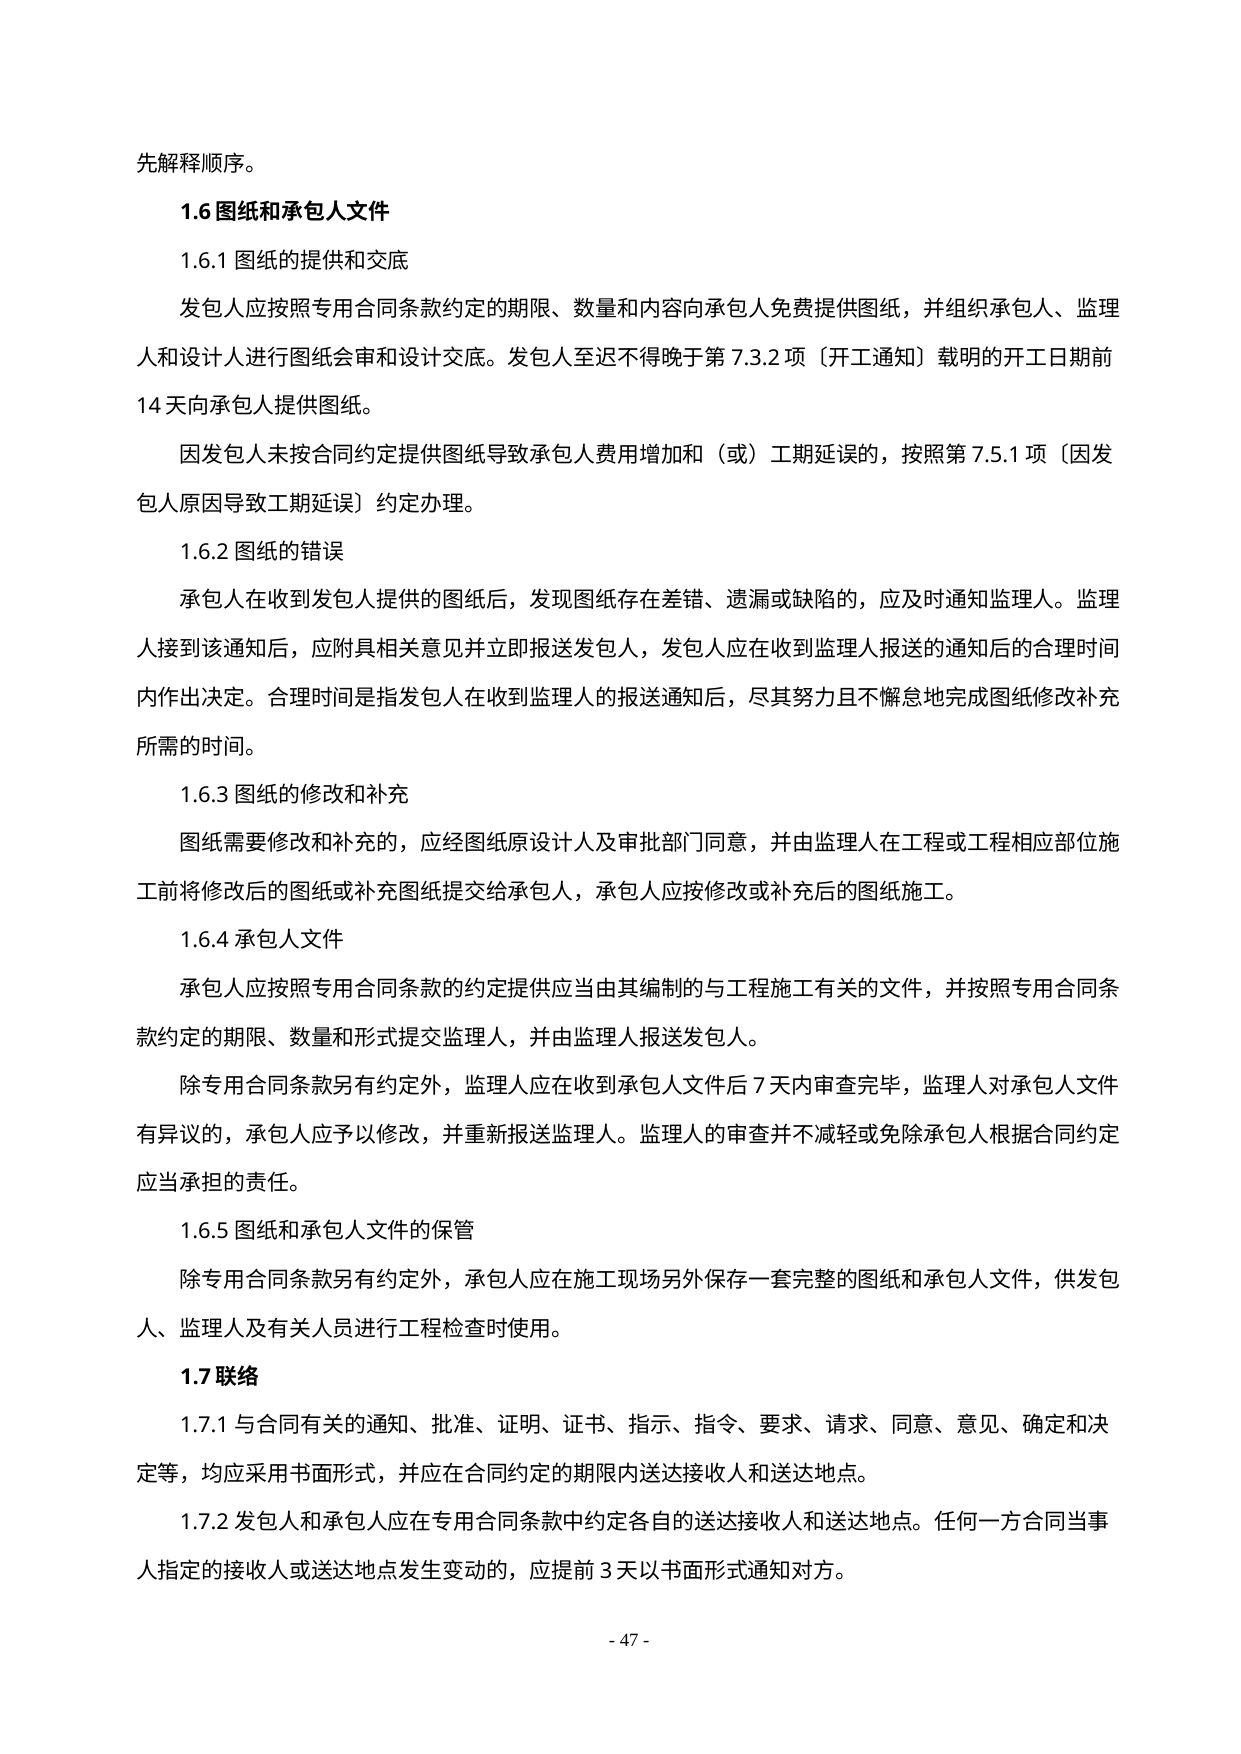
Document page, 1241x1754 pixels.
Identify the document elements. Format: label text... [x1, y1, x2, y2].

text 1.7.2 发包人和承包人应在专用合同条款中约定各自的送达接收人和送达地点。任何一方合同当事人指定的接收人或送达地点发生变动的，应提前3天以书面形式通知对方。 [136, 1504, 1122, 1585]
subtitle 1.7联络 [136, 1359, 1122, 1391]
text 1.6.4 承包人文件 [136, 922, 1122, 954]
subtitle 1.6图纸和承包人文件 [136, 194, 1122, 227]
text 1.6.3 图纸的修改和补充 [136, 777, 1122, 809]
text 因发包人未按合同约定提供图纸导致承包人费用增加和（或）工期延误的，按照第7.5.1项〔因发包人原因导致工期延误〕约定办理。 [136, 437, 1122, 518]
text 1.6.5 图纸和承包人文件的保管 [136, 1213, 1122, 1246]
text 发包人应按照专用合同条款约定的期限、数量和内容向承包人免费提供图纸，并组织承包人、监理人和设计人进行图纸会审和设计交底。发包人至迟不得晚于第7.3.2项〔开工通知〕载明的开工日期前14天向承包人提供图纸。 [136, 291, 1122, 421]
text 除专用合同条款另有约定外，承包人应在施工现场另外保存一套完整的图纸和承包人文件，供发包人、监理人及有关人员进行工程检查时使用。 [136, 1262, 1122, 1343]
text 承包人应按照专用合同条款的约定提供应当由其编制的与工程施工有关的文件，并按照专用合同条款约定的期限、数量和形式提交监理人，并由监理人报送发包人。 [136, 970, 1122, 1052]
text 1.7.1 与合同有关的通知、批准、证明、证书、指示、指令、要求、请求、同意、意见、确定和决定等，均应采用书面形式，并应在合同约定的期限内送达接收人和送达地点。 [136, 1407, 1122, 1488]
text 在合同订立及履行过程中形成的与合同有关的文件均构成合同文件组成部分，并根据其性质确定优先解释顺序。 [136, 146, 1122, 178]
text 1.6.2 图纸的错误 [136, 534, 1122, 566]
text 图纸需要修改和补充的，应经图纸原设计人及审批部门同意，并由监理人在工程或工程相应部位施工前将修改后的图纸或补充图纸提交给承包人，承包人应按修改或补充后的图纸施工。 [136, 825, 1122, 906]
text 除专用合同条款另有约定外，监理人应在收到承包人文件后7天内审查完毕，监理人对承包人文件有异议的，承包人应予以修改，并重新报送监理人。监理人的审查并不减轻或免除承包人根据合同约定应当承担的责任。 [136, 1067, 1122, 1197]
text 承包人在收到发包人提供的图纸后，发现图纸存在差错、遗漏或缺陷的，应及时通知监理人。监理人接到该通知后，应附具相关意见并立即报送发包人，发包人应在收到监理人报送的通知后的合理时间内作出决定。合理时间是指发包人在收到监理人的报送通知后，尽其努力且不懈怠地完成图纸修改补充所需的时间。 [136, 582, 1122, 761]
text 1.6.1 图纸的提供和交底 [136, 242, 1122, 275]
